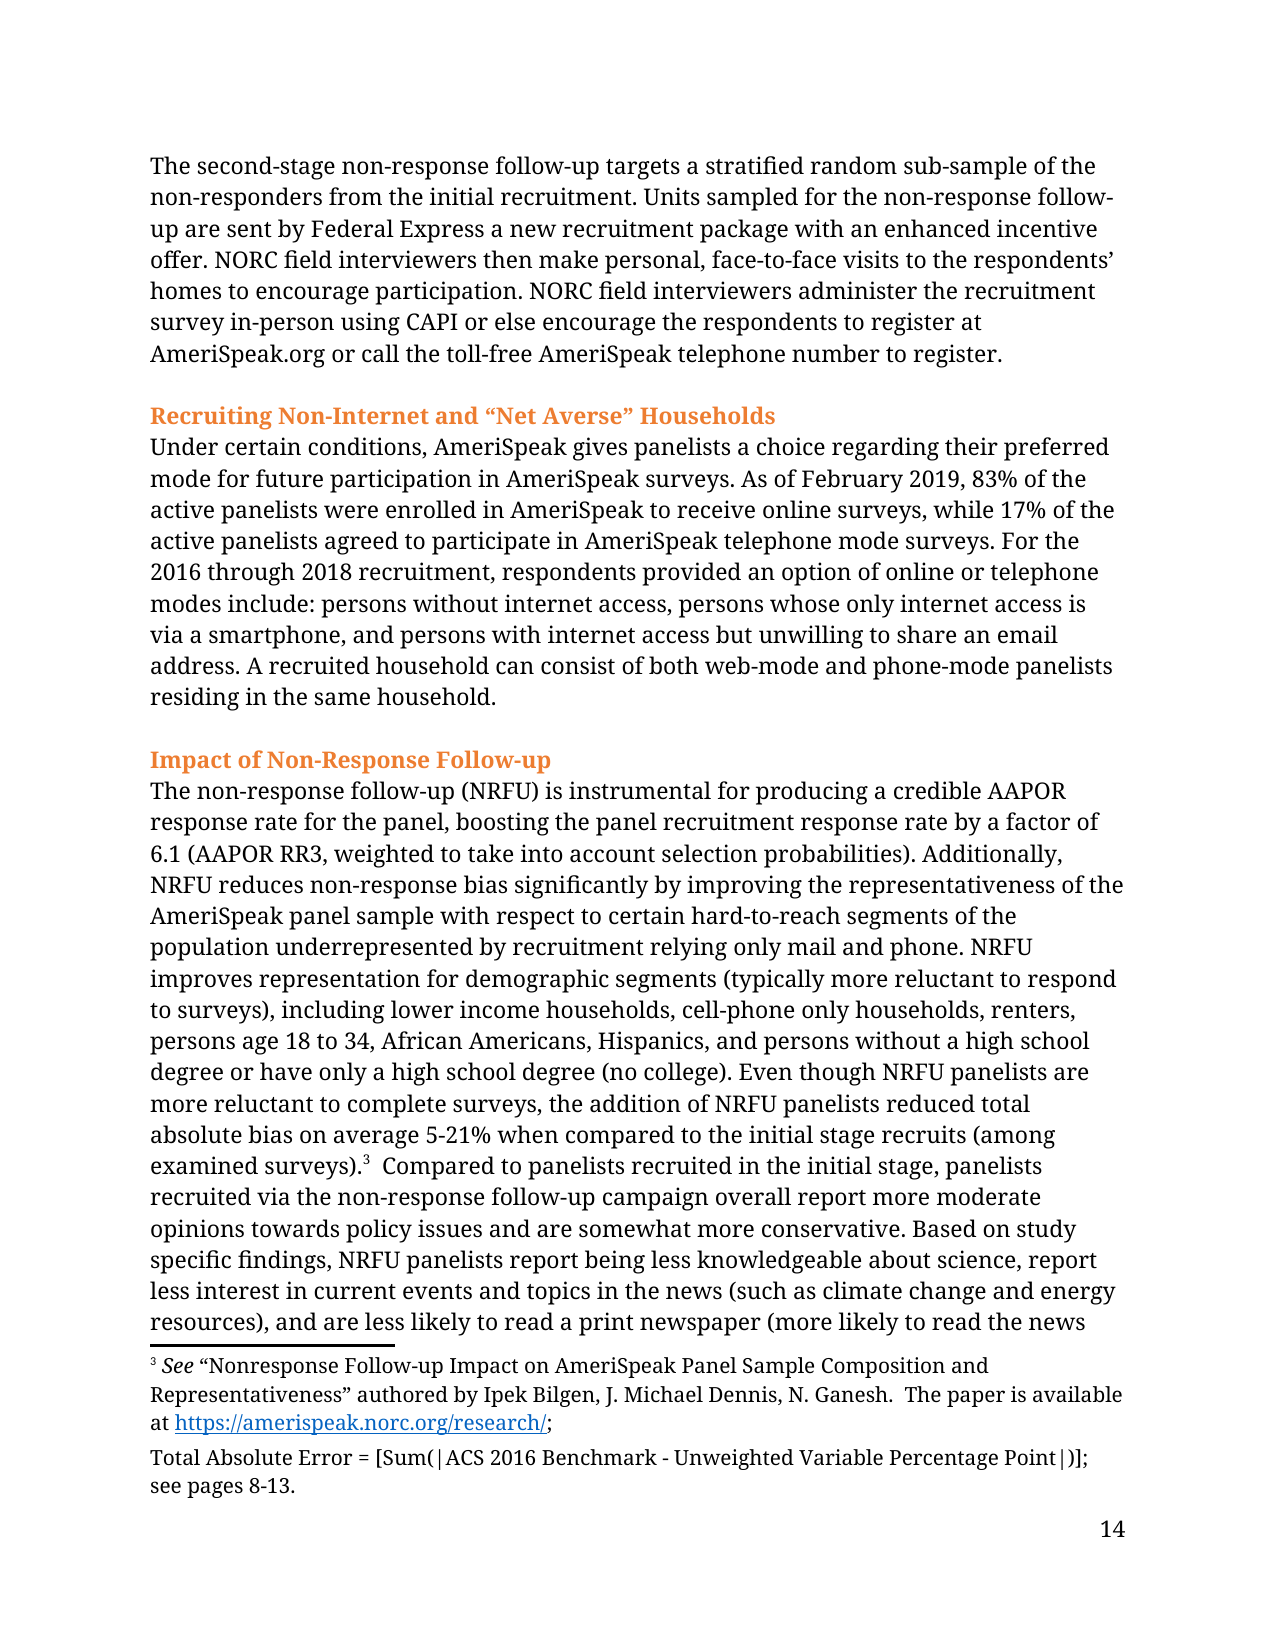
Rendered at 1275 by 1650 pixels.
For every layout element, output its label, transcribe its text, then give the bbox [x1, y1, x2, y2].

text Impact of Non-Response Follow-up [150, 744, 1125, 775]
text Recruiting Non-Internet and “Net Averse” Households [150, 400, 1125, 431]
text The second-stage non-response follow-up targets a stratified random sub-sample of the non-responders from the initial recruitment. Units sampled for the non-response follow-up are sent by Federal Express a new recruitment package with an enhanced incentive offer. NORC field interviewers then make personal, face-to-face visits to the respondents’ homes to encourage participation. NORC field interviewers administer the recruitment survey in-person using CAPI or else encourage the respondents to register at AmeriSpeak.org or call the toll-free AmeriSpeak telephone number to register. [150, 150, 1125, 369]
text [150, 775, 1125, 1337]
text Under certain conditions, AmeriSpeak gives panelists a choice regarding their preferred mode for future participation in AmeriSpeak surveys. As of February 2019, 83% of the active panelists were enrolled in AmeriSpeak to receive online surveys, while 17% of the active panelists agreed to participate in AmeriSpeak telephone mode surveys. For the 2016 through 2018 recruitment, respondents provided an option of online or telephone modes include: persons without internet access, persons whose only internet access is via a smartphone, and persons with internet access but unwilling to share an email address. A recruited household can consist of both web-mode and phone-mode panelists residing in the same household. [150, 431, 1125, 712]
